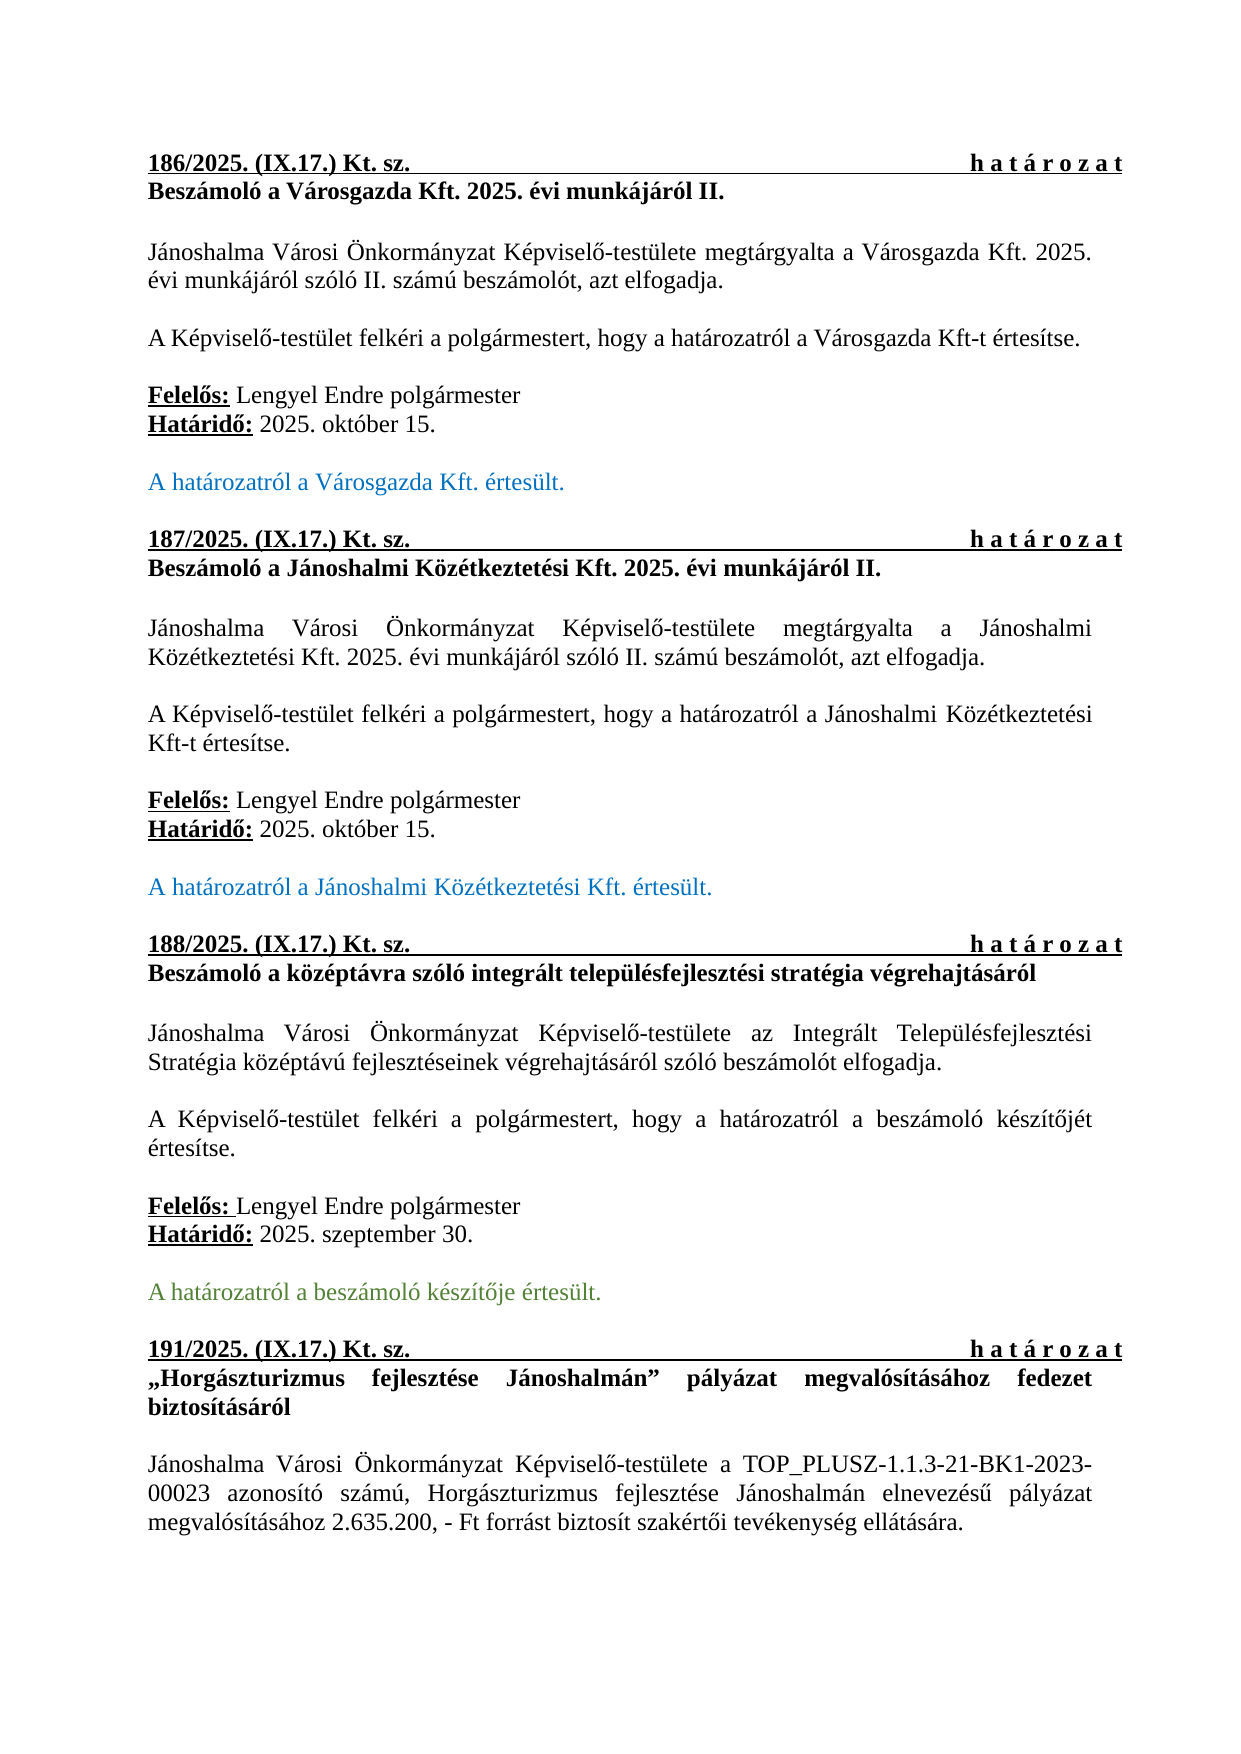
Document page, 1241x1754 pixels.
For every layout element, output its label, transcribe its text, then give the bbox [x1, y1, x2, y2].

text Határidő: 2025. október 15. [148, 814, 1093, 843]
text Jánoshalma Városi Önkormányzat Képviselő-testülete a TOP_PLUSZ-1.1.3-21-BK1-2023-00023 azonosító számú, Horgászturizmus fejlesztése Jánoshalmán elnevezésű pályázat megvalósításához 2.635.200, - Ft forrást biztosít szakértői tevékenység ellátására. [148, 1449, 1093, 1536]
text 191/2025. (IX.17.) Kt. sz. h a t á r o z a t [148, 1334, 1093, 1359]
text „Horgászturizmus fejlesztése Jánoshalmán” pályázat megvalósításához fedezet biztosításáról [148, 1363, 1093, 1421]
text 186/2025. (IX.17.) Kt. sz. h a t á r o z a t [148, 148, 1093, 173]
text Jánoshalma Városi Önkormányzat Képviselő-testülete megtárgyalta a Városgazda Kft. 2025. évi munkájáról szóló II. számú beszámolót, azt elfogadja. [148, 237, 1093, 294]
text Beszámoló a Jánoshalmi Közétkeztetési Kft. 2025. évi munkájáról II. [148, 553, 1093, 582]
text 188/2025. (IX.17.) Kt. sz. h a t á r o z a t [148, 929, 1093, 954]
text A Képviselő-testület felkéri a polgármestert, hogy a határozatról a beszámoló készítőjét értesítse. [148, 1104, 1093, 1162]
text Felelős: Lengyel Endre polgármester [148, 1191, 1093, 1219]
text A határozatról a beszámoló készítője értesült. [148, 1277, 1093, 1306]
text Beszámoló a középtávra szóló integrált településfejlesztési stratégia végrehajtásáról [148, 958, 1093, 987]
text Határidő: 2025. október 15. [148, 409, 1093, 438]
text 187/2025. (IX.17.) Kt. sz. h a t á r o z a t [148, 524, 1093, 549]
text Beszámoló a Városgazda Kft. 2025. évi munkájáról II. [148, 176, 1093, 205]
text Jánoshalma Városi Önkormányzat Képviselő-testülete az Integrált Településfejlesztési Stratégia középtávú fejlesztéseinek végrehajtásáról szóló beszámolót elfogadja. [148, 1018, 1093, 1076]
text A Képviselő-testület felkéri a polgármestert, hogy a határozatról a Jánoshalmi Közétkeztetési Kft-t értesítse. [148, 699, 1093, 757]
text A határozatról a Jánoshalmi Közétkeztetési Kft. értesült. [148, 872, 1093, 901]
text Felelős: Lengyel Endre polgármester [148, 380, 1093, 409]
text Felelős: Lengyel Endre polgármester [148, 786, 1093, 814]
text Határidő: 2025. szeptember 30. [148, 1219, 1093, 1248]
text A Képviselő-testület felkéri a polgármestert, hogy a határozatról a Városgazda Kft-t értesítse. [148, 323, 1093, 352]
text Jánoshalma Városi Önkormányzat Képviselő-testülete megtárgyalta a Jánoshalmi Közétkeztetési Kft. 2025. évi munkájáról szóló II. számú beszámolót, azt elfogadja. [148, 613, 1093, 671]
text A határozatról a Városgazda Kft. értesült. [148, 467, 1093, 495]
